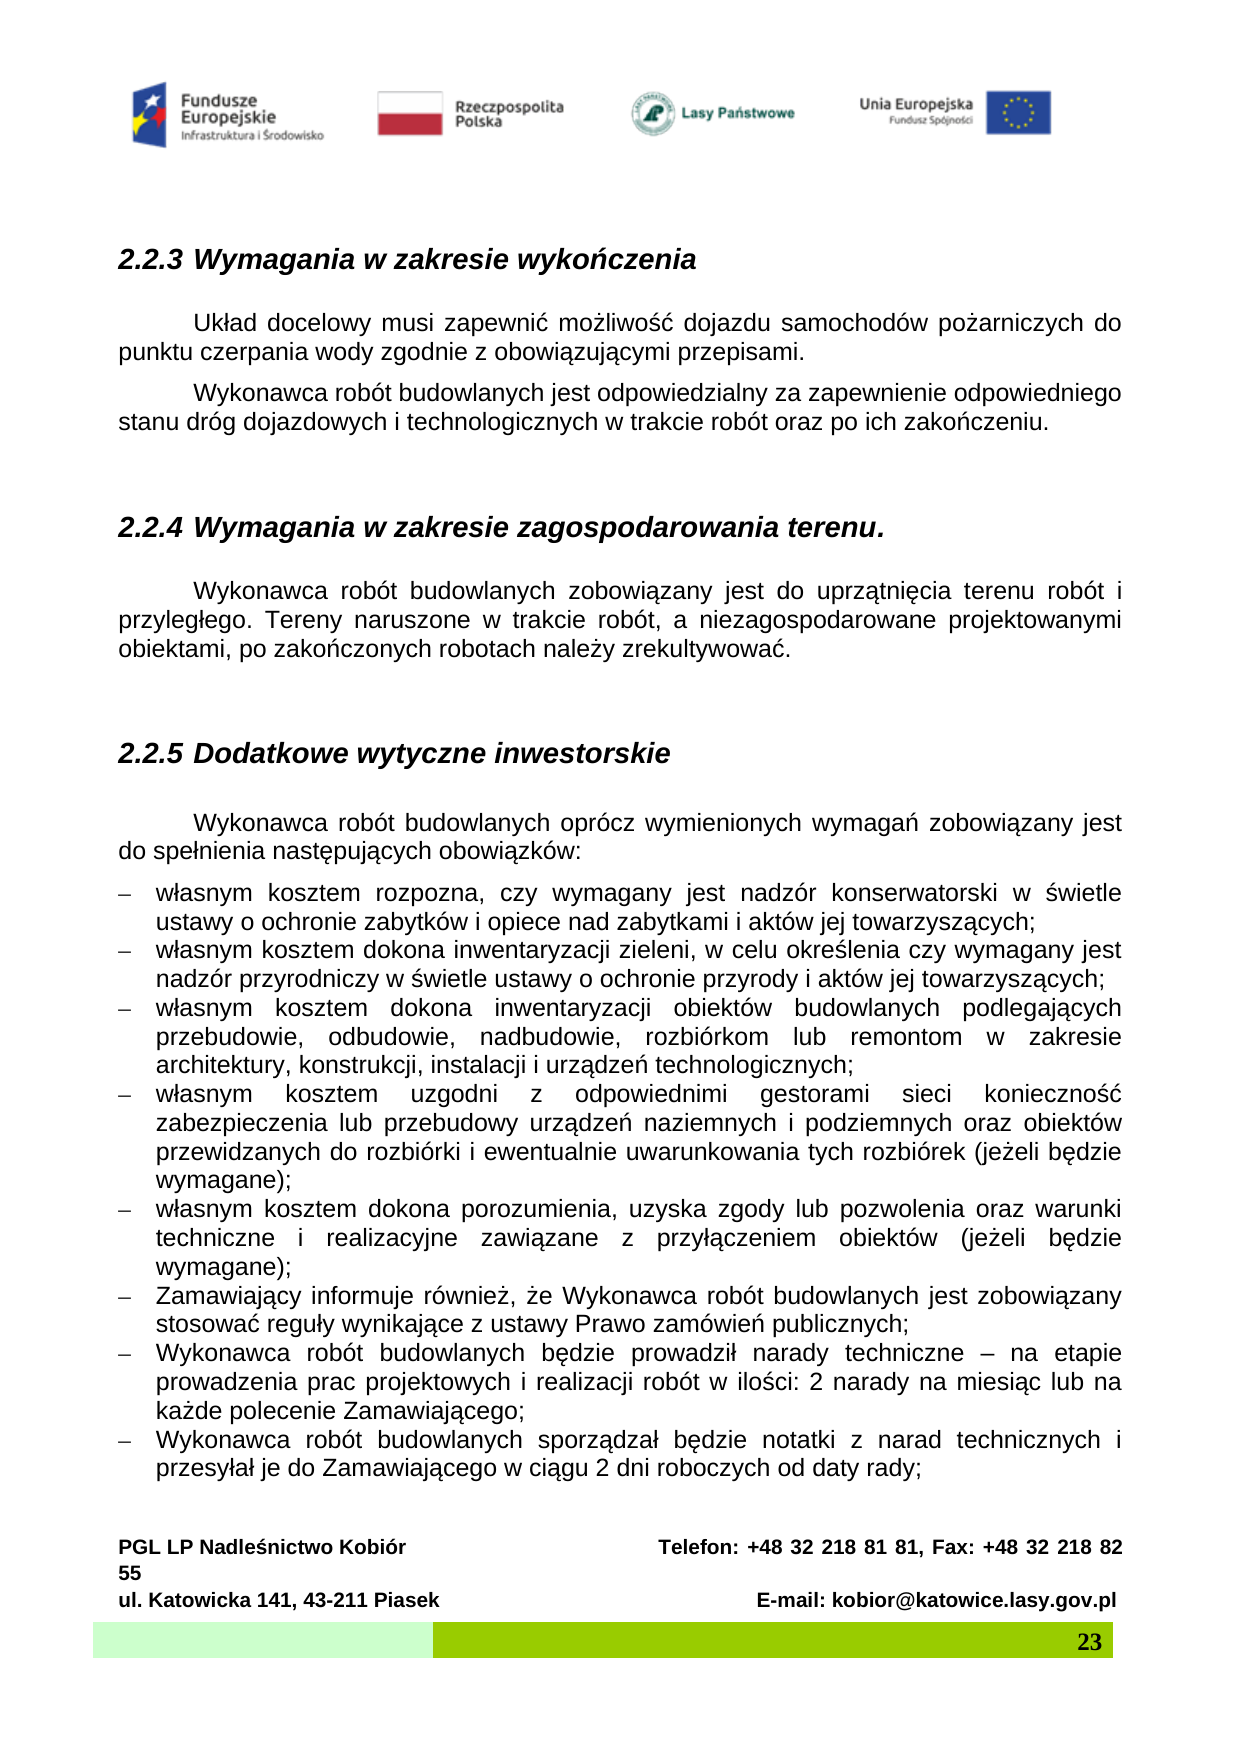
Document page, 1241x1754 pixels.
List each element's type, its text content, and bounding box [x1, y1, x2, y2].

text Wykonawca robót budowlanych zobowiązany jest do uprzątnięcia terenu robót i przyległego. Tereny naruszone w trakcie robót, a niezagospodarowane projektowanymi obiektami, po zakończonych robotach należy zrekultywować. [118, 576, 1123, 662]
list Wykonawca robót budowlanych sporządzał będzie notatki z narad technicznych i przesyłał je do Zamawiającego w ciągu 2 dni roboczych od daty rady; [118, 1424, 1123, 1482]
picture [118, 73, 1064, 159]
subtitle Dodatkowe wytyczne inwestorskie [118, 736, 1123, 770]
text Wykonawca robót budowlanych oprócz wymienionych wymagań zobowiązany jest do spełnienia następujących obowiązków: [118, 808, 1123, 865]
list Zamawiający informuje również, że Wykonawca robót budowlanych jest zobowiązany stosować reguły wynikające z ustawy Prawo zamówień publicznych; [118, 1281, 1123, 1338]
list własnym kosztem dokona porozumienia, uzyska zgody lub pozwolenia oraz warunki techniczne i realizacyjne zawiązane z przyłączeniem obiektów (jeżeli będzie wymagane); [118, 1194, 1123, 1281]
subtitle Wymagania w zakresie wykończenia [118, 242, 1123, 275]
list Wykonawca robót budowlanych będzie prowadził narady techniczne – na etapie prowadzenia prac projektowych i realizacji robót w ilości: 2 narady na miesiąc lub na każde polecenie Zamawiającego; [118, 1338, 1123, 1424]
subtitle Wymagania w zakresie zagospodarowania terenu. [118, 510, 1123, 543]
text Układ docelowy musi zapewnić możliwość dojazdu samochodów pożarniczych do punktu czerpania wody zgodnie z obowiązującymi przepisami. [118, 308, 1123, 366]
list własnym kosztem rozpozna, czy wymagany jest nadzór konserwatorski w świetle ustawy o ochronie zabytków i opiece nad zabytkami i aktów jej towarzyszących; [118, 878, 1123, 935]
text Wykonawca robót budowlanych jest odpowiedzialny za zapewnienie odpowiedniego stanu dróg dojazdowych i technologicznych w trakcie robót oraz po ich zakończeniu. [118, 378, 1123, 436]
list własnym kosztem dokona inwentaryzacji zieleni, w celu określenia czy wymagany jest nadzór przyrodniczy w świetle ustawy o ochronie przyrody i aktów jej towarzyszących; [118, 935, 1123, 993]
list własnym kosztem uzgodni z odpowiednimi gestorami sieci konieczność zabezpieczenia lub przebudowy urządzeń naziemnych i podziemnych oraz obiektów przewidzanych do rozbiórki i ewentualnie uwarunkowania tych rozbiórek (jeżeli będzie wymagane); [118, 1079, 1123, 1194]
list własnym kosztem dokona inwentaryzacji obiektów budowlanych podlegających przebudowie, odbudowie, nadbudowie, rozbiórkom lub remontom w zakresie architektury, konstrukcji, instalacji i urządzeń technologicznych; [118, 993, 1123, 1079]
